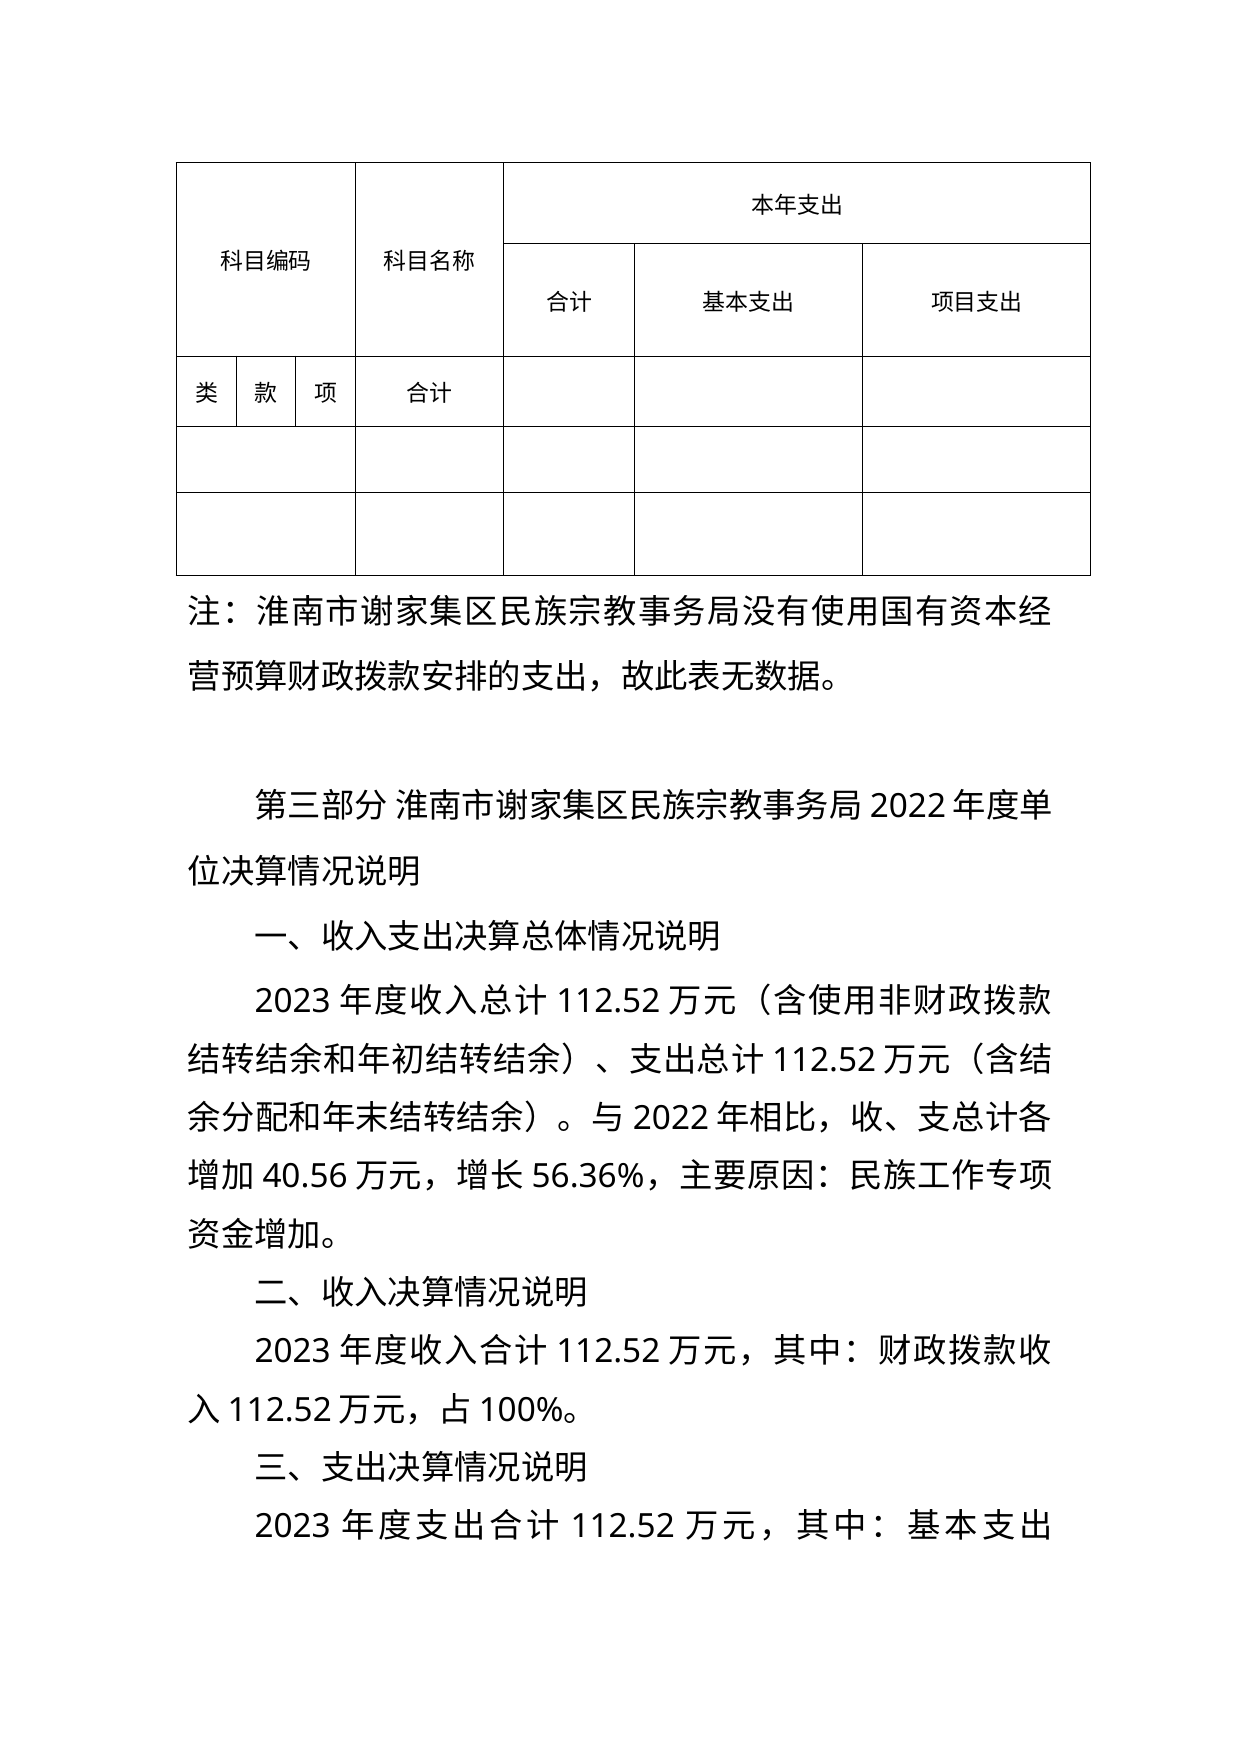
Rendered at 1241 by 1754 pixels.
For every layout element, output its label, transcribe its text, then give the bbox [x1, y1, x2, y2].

table_cell [635, 427, 862, 492]
table_cell [177, 427, 355, 492]
table_cell [863, 427, 1090, 492]
table_cell 合计 [504, 244, 634, 356]
table_cell 项目支出 [863, 244, 1090, 356]
table_cell [504, 493, 634, 575]
table_cell 合计 [356, 357, 503, 426]
table_cell [863, 357, 1090, 426]
table_cell 科目编码 [177, 163, 355, 356]
text 第三部分 淮南市谢家集区民族宗教事务局2022年度单位决算情况说明 [187, 771, 1053, 901]
table_cell [356, 427, 503, 492]
table_cell 科目名称 [356, 163, 503, 356]
table_cell [504, 357, 634, 426]
table_cell [356, 493, 503, 575]
table_cell 项 [296, 357, 355, 426]
text 三、支出决算情况说明 [187, 1433, 1053, 1491]
text 注：淮南市谢家集区民族宗教事务局没有使用国有资本经营预算财政拨款安排的支出，故此表无数据。 [187, 576, 1053, 706]
table_cell 本年支出 [504, 163, 1090, 243]
table_cell [177, 493, 355, 575]
table_cell 款 [237, 357, 295, 426]
text 一、收入支出决算总体情况说明 [187, 901, 1053, 966]
table_cell 类 [177, 357, 236, 426]
table_cell [863, 493, 1090, 575]
table_cell [635, 493, 862, 575]
text 2023年度收入合计112.52万元，其中：财政拨款收入112.52万元，占100%。 [187, 1316, 1053, 1433]
text 二、收入决算情况说明 [187, 1258, 1053, 1316]
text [187, 1491, 1053, 1549]
table_cell [504, 427, 634, 492]
text 2023年度收入总计112.52万元（含使用非财政拨款结转结余和年初结转结余）、支出总计112.52万元（含结余分配和年末结转结余）。与2022年相比，收、支总计各增加40.56万元，增长56.36%，主要原因：民族工作专项资金增加。 [187, 966, 1053, 1258]
table_cell [635, 357, 862, 426]
table_cell 基本支出 [635, 244, 862, 356]
